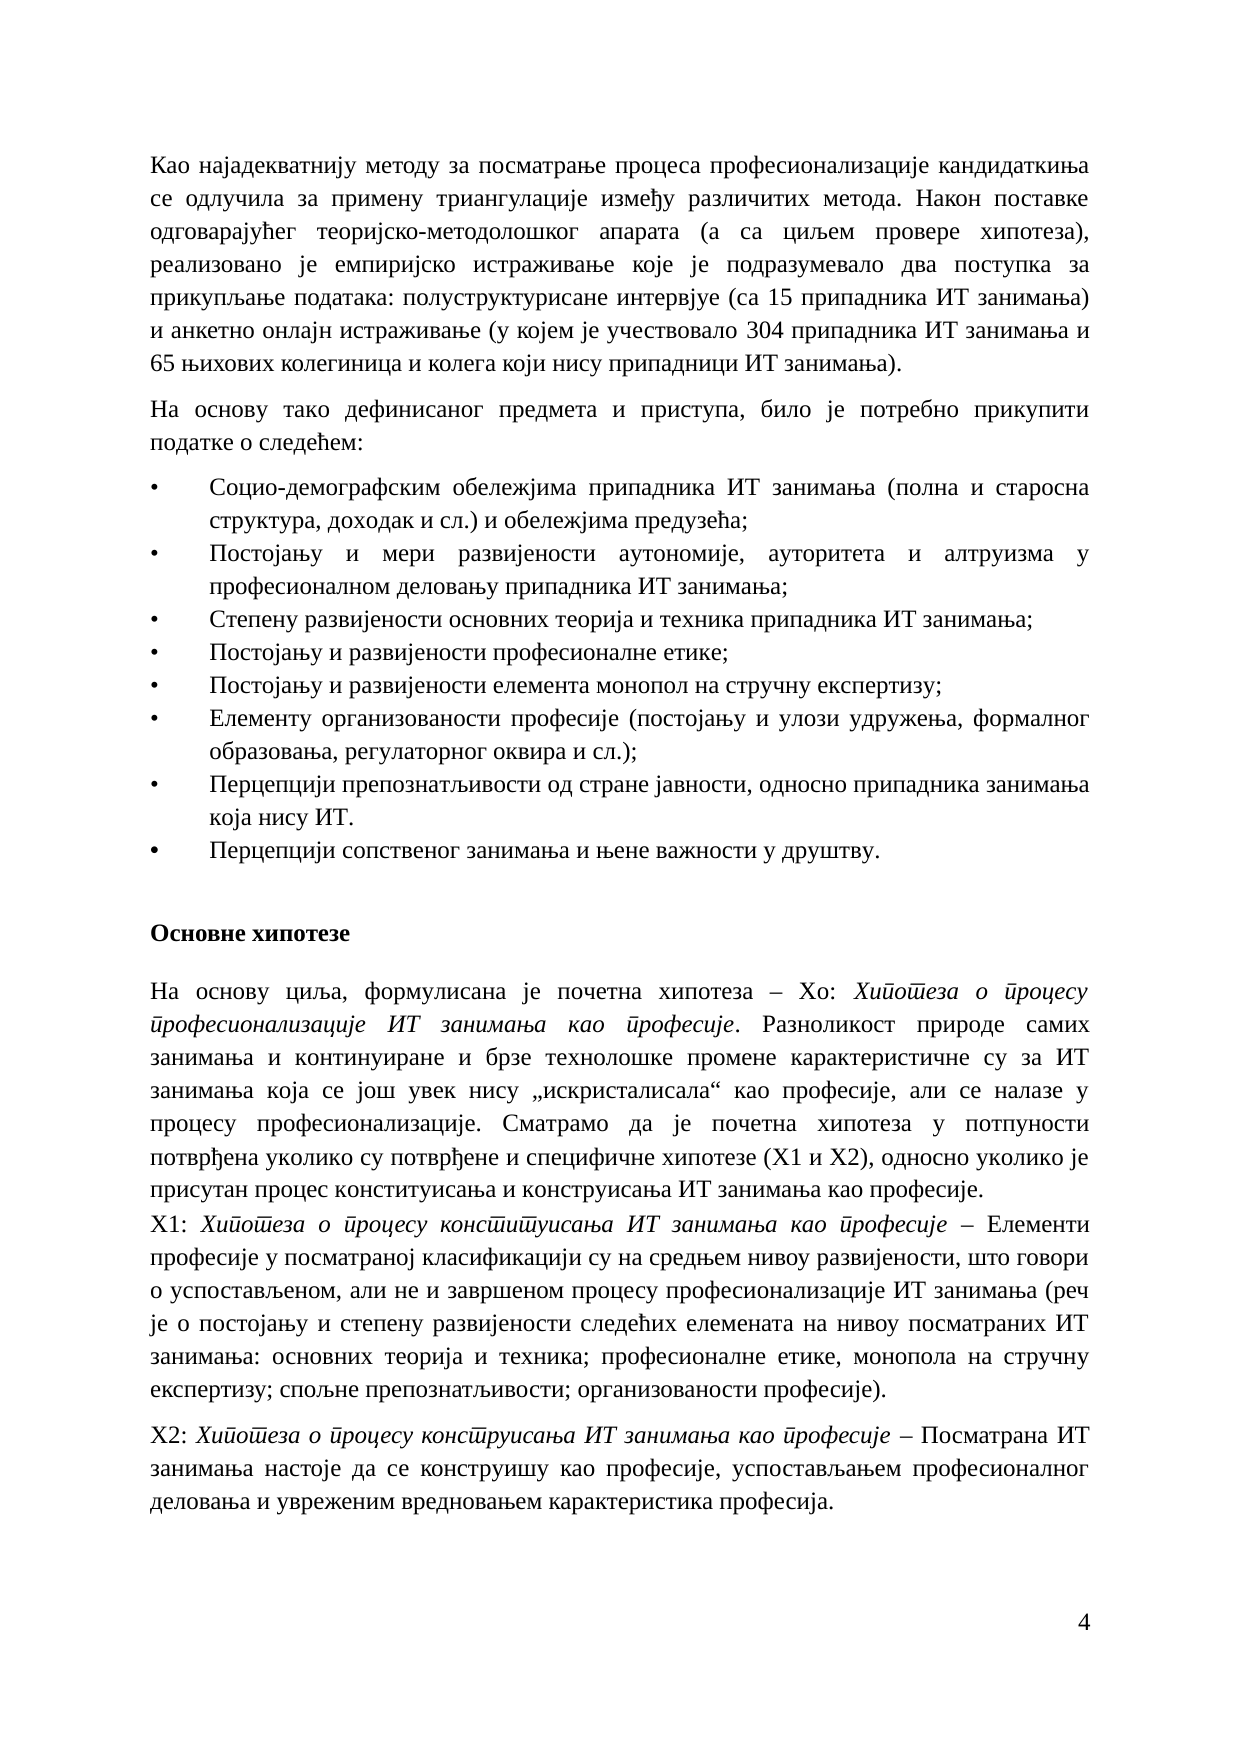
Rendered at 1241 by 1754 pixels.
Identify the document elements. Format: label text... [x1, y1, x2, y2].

text На основу тако дефинисаног предмета и приступа, било је потребно прикупити податке о следећем: [150, 394, 1090, 455]
list Степену развијености основних теорија и техника припадника ИТ занимања; [150, 604, 1090, 633]
list Перцепцији сопственог занимања и њене важности у друштву. [150, 835, 1090, 864]
list Постојању и развијености елемента монопол на стручну експертизу; [150, 670, 1090, 699]
list Социо-демографским обележјима припадника ИТ занимања (полна и старосна структура, доходак и сл.) и обележјима предузећа; [150, 472, 1090, 534]
list Елементу организованости професије (постојању и улози удружења, формалног образовања, регулаторног оквира и сл.); [150, 703, 1090, 765]
text Као најадекватнију методу за посматрање процеса професионализације кандидаткиња се одлучила за примену триангулације између различитих метода. Након поставке одговарајућег теоријско-методолошког апарата (а са циљем провере хипотеза), реализовано је емпиријско истраживање које је подразумевало два поступка за прикупљање података: полуструктурисане интервјуе (са 15 припадника ИТ занимања) и анкетно онлајн истраживање (у којем је учествовало 304 припадника ИТ занимања и 65 њихових колегиница и колега који нису припадници ИТ занимања). [150, 150, 1090, 377]
text Х1: Хипотеза о процесу конституисања ИТ занимања као професије – Елементи професије у посматраној класификацији су на средњем нивоу развијености, што говори о успостављеном, али не и завршеном процесу професионализације ИТ занимања (реч је о постојању и степену развијености следећих елемената на нивоу посматраних ИТ занимања: основних теорија и техника; професионалне етике, монопола на стручну експертизу; спољне препознатљивости; организованости професије). [150, 1209, 1090, 1403]
list Постојању и мери развијености аутономије, ауторитета и алтруизма у професионалном деловању припадника ИТ занимања; [150, 538, 1090, 600]
list Перцепцији препознатљивости од стране јавности, односно припадника занимања која нису ИТ. [150, 769, 1090, 831]
text Х2: Хипотеза о процесу конструисања ИТ занимања као професије – Посматрана ИТ занимања настоје да се конструишу као професије, успостављањем професионалног деловања и увреженим вредновањем карактеристика професија. [150, 1420, 1090, 1515]
subtitle Основне хипотезе [150, 918, 1090, 947]
text На основу циља, формулисана је почетна хипотеза – Хо: Хипотеза о процесу професионализације ИТ занимања као професије. Разноликост природе самих занимања и континуиране и брзе технолошке промене карактеристичне су за ИТ занимања која се још увек нису „искристалисала“ као професије, али се налазе у процесу професионализације. Сматрамо да је почетна хипотеза у потпуности потврђена уколико су потврђене и специфичне хипотезе (Х1 и Х2), односно уколико је присутан процес конституисања и конструисања ИТ занимања као професије. [150, 976, 1090, 1203]
list Постојању и развијености професионалне етике; [150, 637, 1090, 666]
